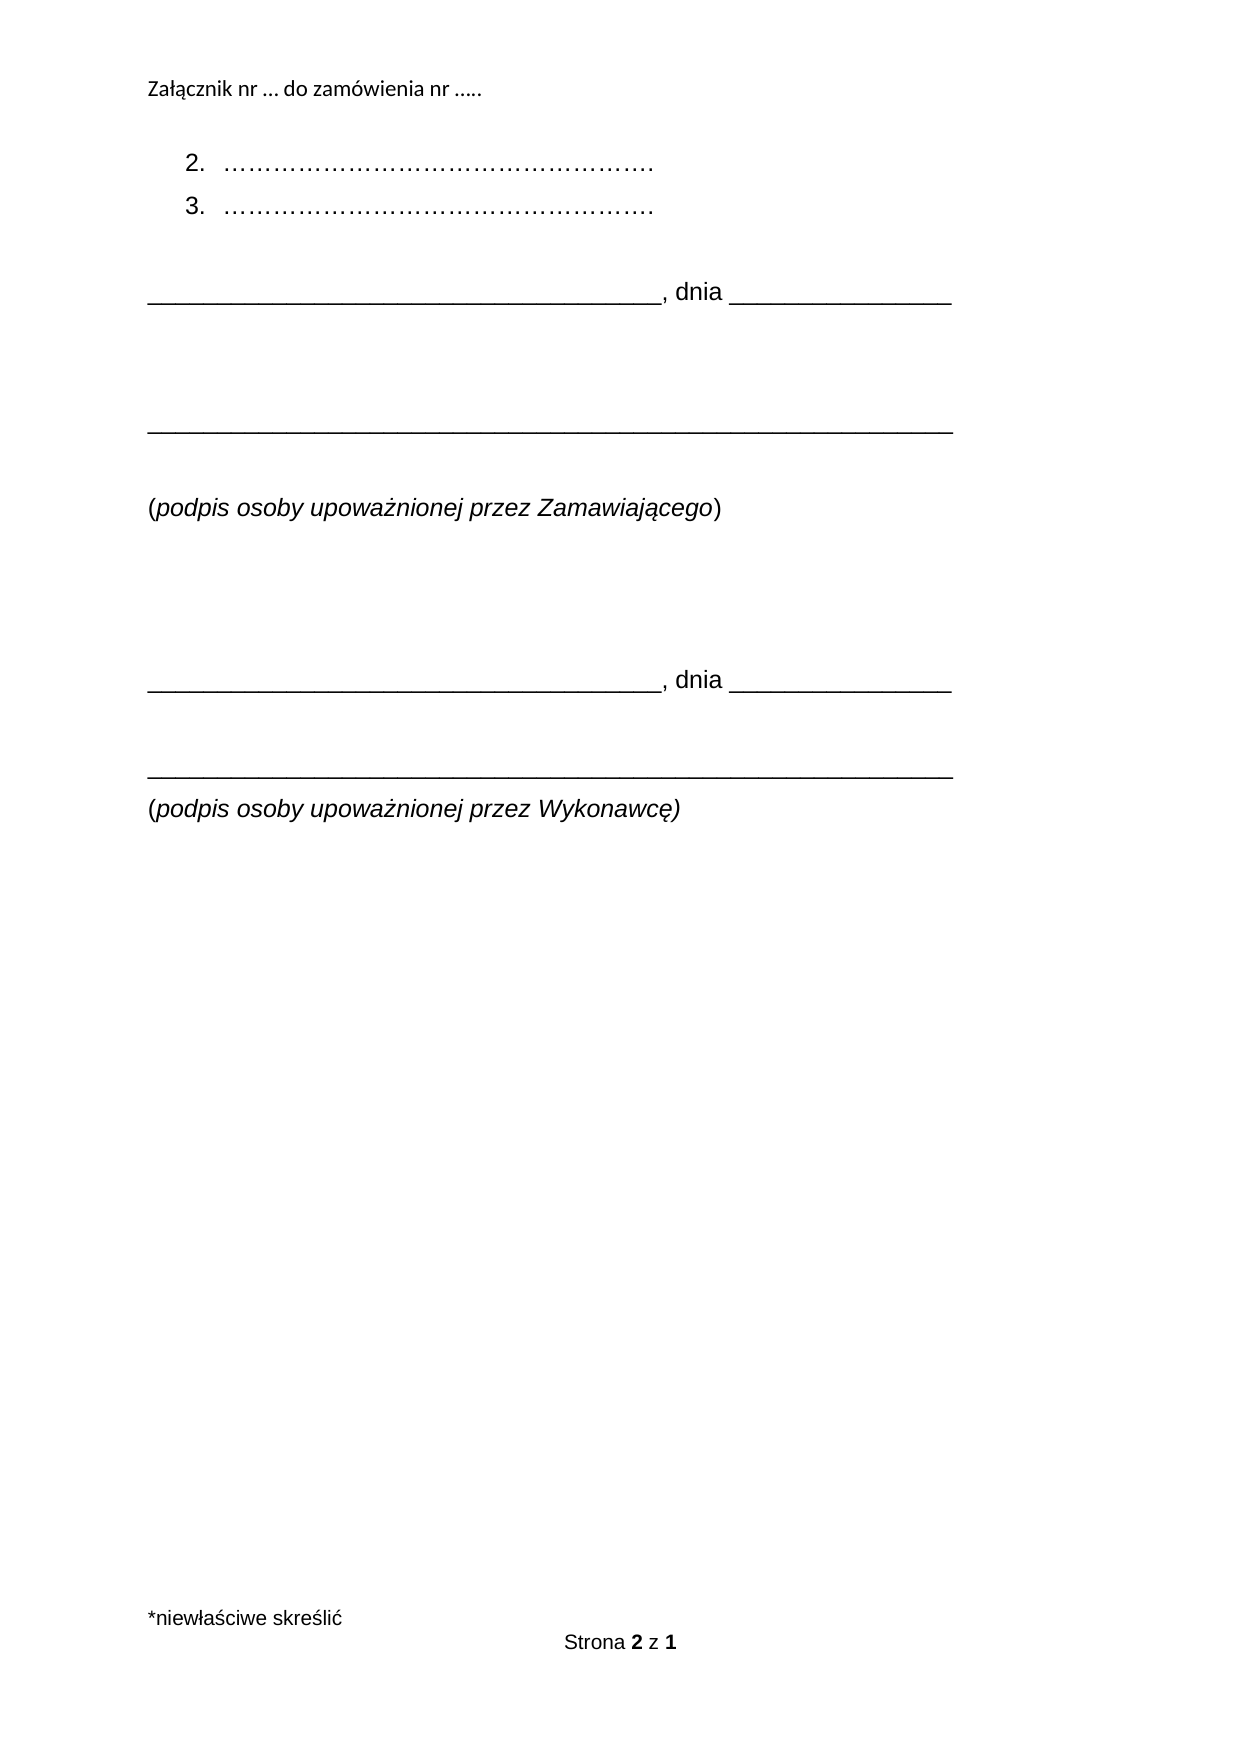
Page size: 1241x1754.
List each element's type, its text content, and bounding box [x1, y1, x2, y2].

text _____________________________________, dnia ________________ [148, 665, 1093, 694]
list ……………………………………………. [185, 191, 1093, 219]
text (podpis osoby upoważnionej przez Zamawiającego) [148, 493, 1093, 521]
text __________________________________________________________ [148, 751, 1093, 780]
text (podpis osoby upoważnionej przez Wykonawcę) [148, 794, 1093, 823]
text _____________________________________, dnia ________________ [148, 277, 1093, 306]
text __________________________________________________________ [148, 406, 1093, 435]
list ……………………………………………. [185, 148, 1093, 176]
